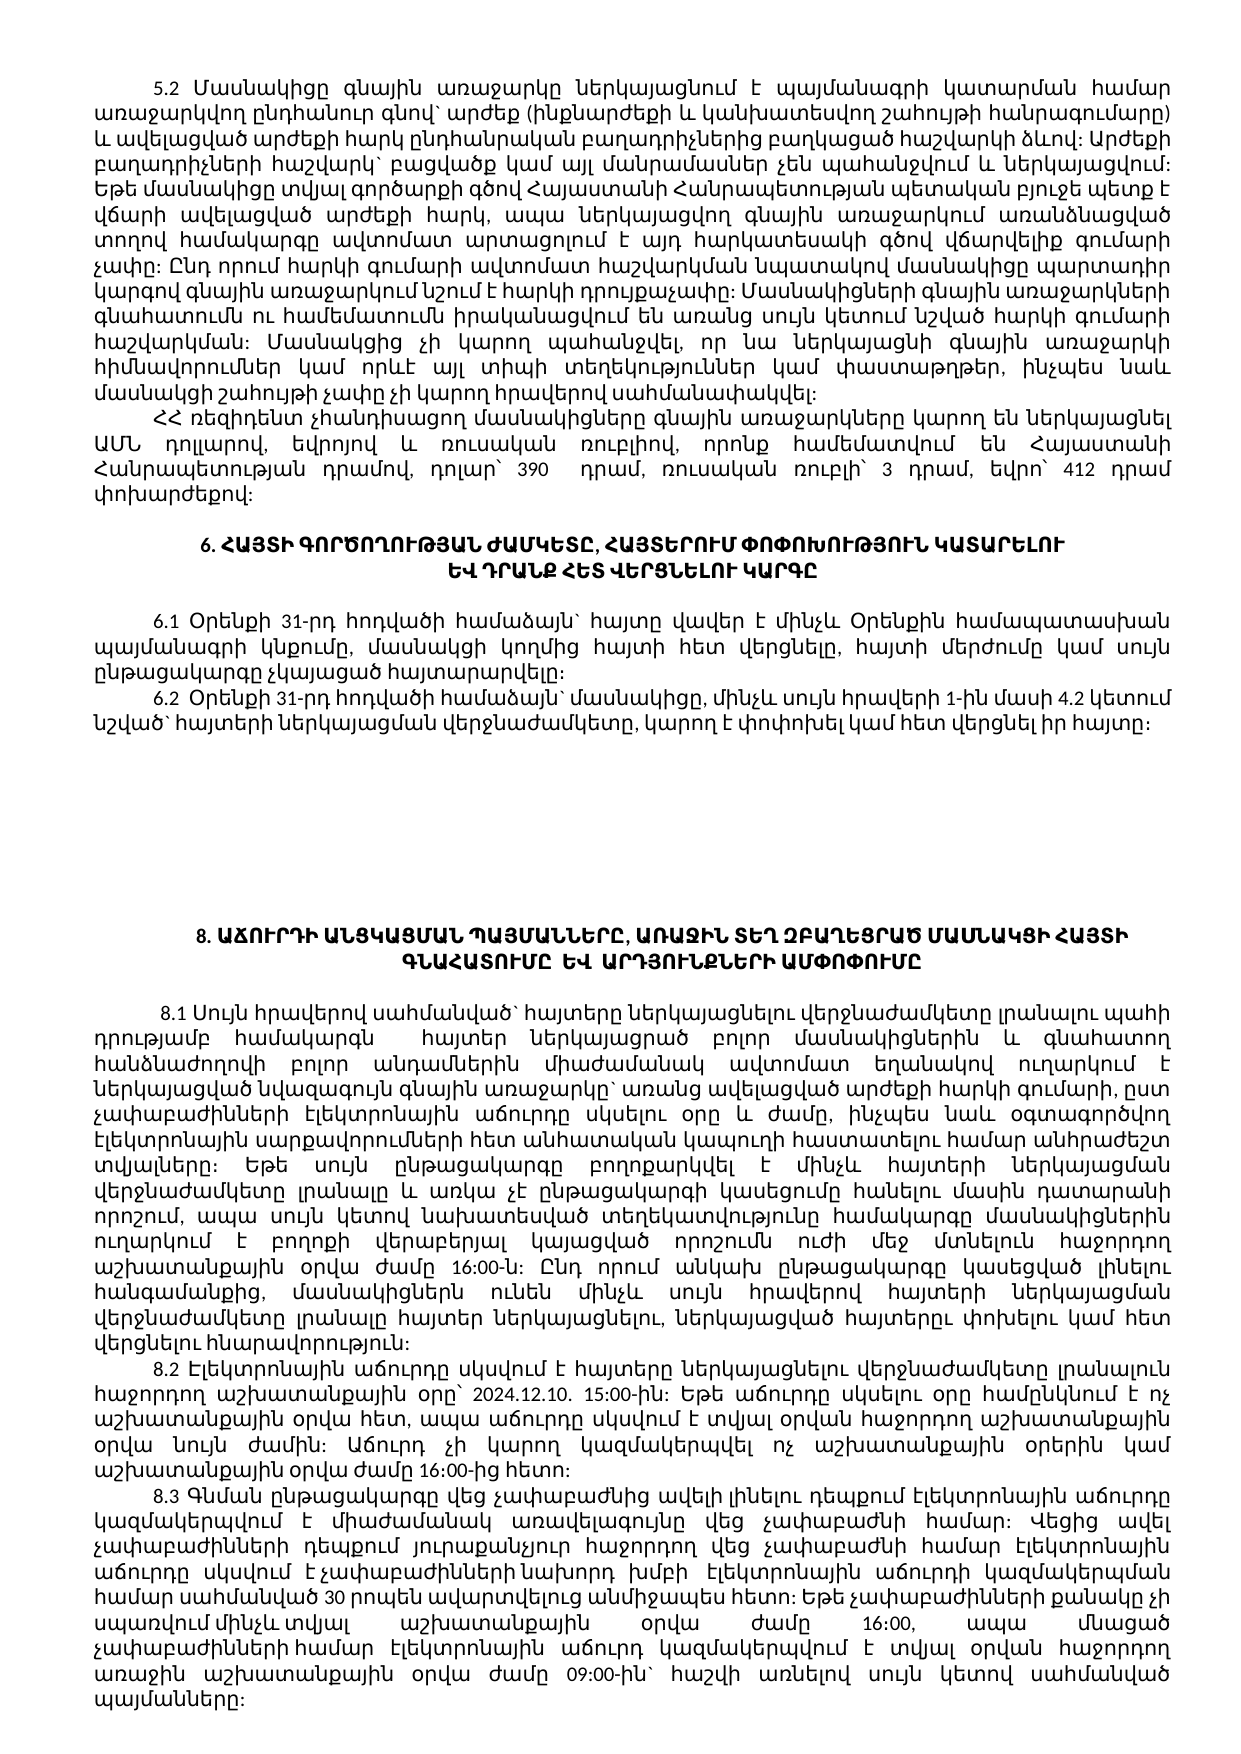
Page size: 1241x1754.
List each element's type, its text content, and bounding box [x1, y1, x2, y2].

text 8.1 Սույն հրավերով սահմանված` հայտերը ներկայացնելու վերջնաժամկետը լրանալու պահի դրությամբ համակարգն հայտեր ներկայացրած բոլոր մասնակիցներին և գնահատող հանձնաժողովի բոլոր անդամներին միաժամանակ ավտոմատ եղանակով ուղարկում է ներկայացված նվազագույն գնային առաջարկը` առանց ավելացված արժեքի հարկի գումարի, ըստ չափաբաժինների էլեկտրոնային աճուրդը սկսելու օրը և ժամը, ինչպես նաև օգտագործվող էլեկտրոնային սարքավորումների հետ անհատական կապուղի հաստատելու համար անհրաժեշտ տվյալները։ Եթե սույն ընթացակարգը բողոքարկվել է մինչև հայտերի ներկայացման վերջնաժամկետը լրանալը և առկա չէ ընթացակարգի կասեցումը հանելու մասին դատարանի որոշում, ապա սույն կետով նախատեսված տեղեկատվությունը համակարգը մասնակիցներին ուղարկում է բողոքի վերաբերյալ կայացված որոշումն ուժի մեջ մտնելուն հաջորդող աշխատանքային օրվա ժամը 16:00-ն: Ընդ որում անկախ ընթացակարգը կասեցված լինելու հանգամանքից, մասնակիցներն ունեն մինչև սույն հրավերով հայտերի ներկայացման վերջնաժամկետը լրանալը հայտեր ներկայացնելու, ներկայացված հայտերըւ փոխելու կամ հետ վերցնելու հնարավորություն: [94, 1000, 1171, 1356]
text ԳՆԱՀԱՏՈՒՄԸ ԵՎ ԱՐԴՅՈՒՆՔՆԵՐԻ ԱՄՓՈՓՈՒՄԸ [94, 949, 1171, 974]
text ՀՀ ռեզիդենտ չհանդիսացող մասնակիցները գնային առաջարկները կարող են ներկայացնել ԱՄՆ դոլլարով, եվրոյով և ռուսական ռուբլիով, որոնք համեմատվում են Հայաստանի Հանրապետության դրամով, դոլար՝ 390 դրամ, ռուսական ռուբլի՝ 3 դրամ, եվրո՝ 412 դրամ փոխարժեքով: [94, 405, 1171, 507]
text 6. ՀԱՅՏԻ ԳՈՐԾՈՂՈՒԹՅԱՆ ԺԱՄԿԵՏԸ, ՀԱՅՏԵՐՈՒՄ ՓՈՓՈԽՈՒԹՅՈՒՆ ԿԱՏԱՐԵԼՈՒ [94, 532, 1171, 558]
text 6.1 Օրենքի 31-րդ հոդվածի համաձայն` հայտը վավեր է մինչև Օրենքին համապատասխան պայմանագրի կնքումը, մասնակցի կողմից հայտի հետ վերցնելը, հայտի մերժումը կամ սույն ընթացակարգը չկայացած հայտարարվելը։ [94, 609, 1171, 685]
text 8.2 Էլեկտրոնային աճուրդը սկսվում է հայտերը ներկայացնելու վերջնաժամկետը լրանալուն հաջորդող աշխատանքային օրը՝ 2024.12.10. 15:00 -ին: Եթե աճուրդը սկսելու օրը համընկնում է ոչ աշխատանքային օրվա հետ, ապա աճուրդը սկսվում է տվյալ օրվան հաջորդող աշխատանքային օրվա նույն ժամին: Աճուրդ չի կարող կազմակերպվել ոչ աշխատանքային օրերին կամ աշխատանքային օրվա ժամը 16։00-ից հետո: [94, 1356, 1171, 1483]
text 6.2 Օրենքի 31-րդ հոդվածի համաձայն` մասնակիցը, մինչև սույն հրավերի 1-ին մասի 4.2 կետում նշված` հայտերի ներկայացման վերջնաժամկետը, կարող է փոփոխել կամ հետ վերցնել իր հայտը։ [94, 685, 1171, 736]
text ԵՎ ԴՐԱՆՔ ՀԵՏ ՎԵՐՑՆԵԼՈՒ ԿԱՐԳԸ [94, 558, 1171, 583]
text 8.3 Գնման ընթացակարգը վեց չափաբաժնից ավելի լինելու դեպքում էլեկտրոնային աճուրդը կազմակերպվում է միաժամանակ առավելագույնը վեց չափաբաժնի համար: Վեցից ավել չափաբաժինների դեպքում յուրաքանչյուր հաջորդող վեց չափաբաժնի համար էլեկտրոնային աճուրդը սկսվում է չափաբաժինների նախորդ խմբի էլեկտրոնային աճուրդի կազմակերպման համար սահմանված 30 րոպեն ավարտվելուց անմիջապես հետո: Եթե չափաբաժինների քանակը չի սպառվում մինչև տվյալ աշխատանքային օրվա ժամը 16։00, ապա մնացած չափաբաժինների համար էլեկտրոնային աճուրդ կազմակերպվում է տվյալ օրվան հաջորդող առաջին աշխատանքային օրվա ժամը 09:00-ին` հաշվի առնելով սույն կետով սահմանված պայմանները: [94, 1483, 1171, 1712]
text 5.2 Մասնակիցը գնային առաջարկը ներկայացնում է պայմանագրի կատարման համար առաջարկվող ընդհանուր գնով` արժեք (ինքնարժեքի և կանխատեսվող շահույթի հանրագումարը) և ավելացված արժեքի հարկ ընդհանրական բաղադրիչներից բաղկացած հաշվարկի ձևով: Արժեքի բաղադրիչների հաշվարկ` բացվածք կամ այլ մանրամասներ չեն պահանջվում և ներկայացվում: Եթե մասնակիցը տվյալ գործարքի գծով Հայաստանի Հանրապետության պետական բյուջե պետք է վճարի ավելացված արժեքի հարկ, ապա ներկայացվող գնային առաջարկում առանձնացված տողով համակարգը ավտոմատ արտացոլում է այդ հարկատեսակի գծով վճարվելիք գումարի չափը: Ընդ որում հարկի գումարի ավտոմատ հաշվարկման նպատակով մասնակիցը պարտադիր կարգով գնային առաջարկում նշում է հարկի դրույքաչափը: Մասնակիցների գնային առաջարկների գնահատումն ու համեմատումն իրականացվում են առանց սույն կետում նշված հարկի գումարի հաշվարկման: Մասնակցից չի կարող պահանջվել, որ նա ներկայացնի գնային առաջարկի հիմնավորումներ կամ որևէ այլ տիպի տեղեկություններ կամ փաստաթղթեր, ինչպես նաև մասնակցի շահույթի չափը չի կարող հրավերով սահմանափակվել: [94, 75, 1171, 405]
text 8. ԱՃՈՒՐԴԻ ԱՆՑԿԱՑՄԱՆ ՊԱՅՄԱՆՆԵՐԸ, ԱՌԱՋԻՆ ՏԵՂ ԶԲԱՂԵՑՐԱԾ ՄԱՍՆԱԿՑԻ ՀԱՅՏԻ [94, 924, 1171, 949]
